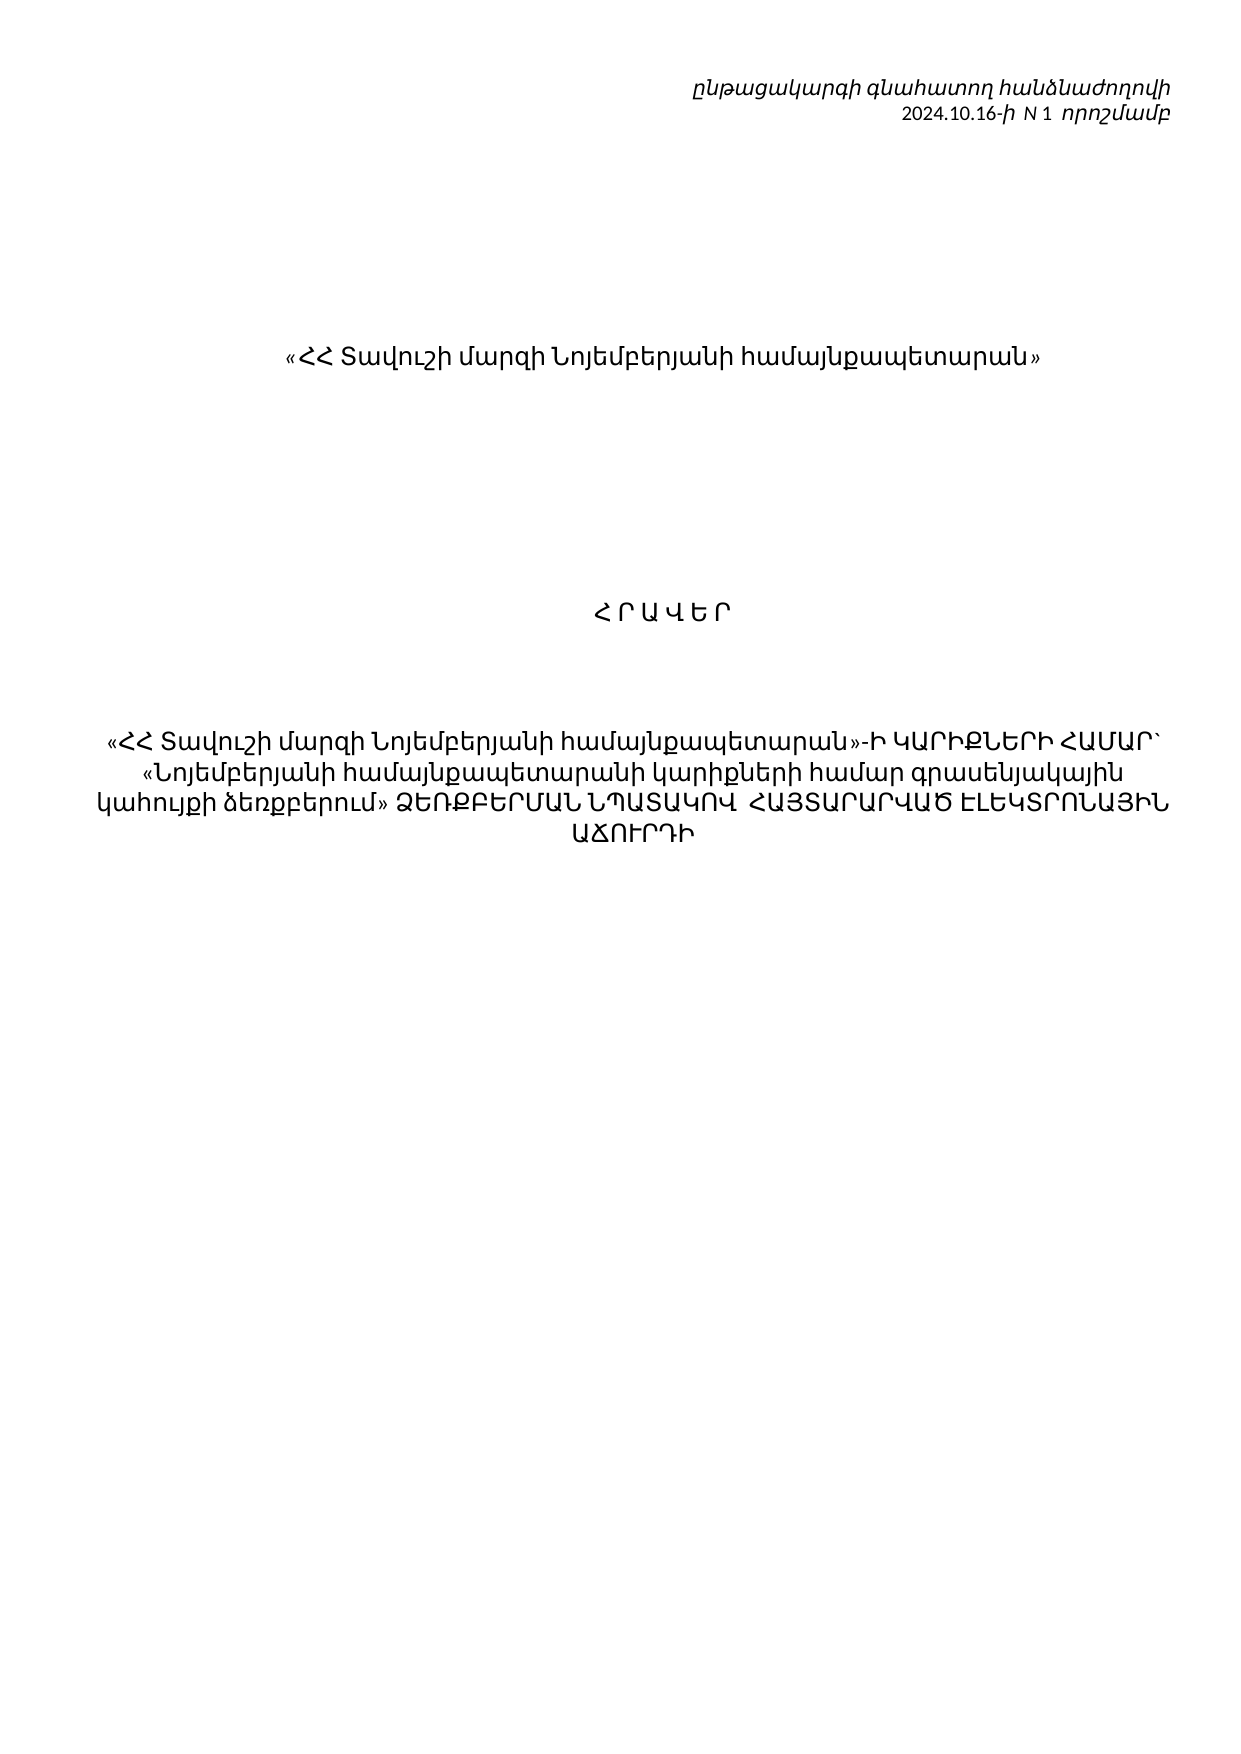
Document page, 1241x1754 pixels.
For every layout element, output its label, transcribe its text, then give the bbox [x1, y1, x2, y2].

text ընթացակարգի գնահատող հանձնաժողովի [94, 75, 1171, 100]
text Հ Ր Ա Վ Ե Ր [94, 597, 1172, 628]
text «ՀՀ Տավուշի մարզի Նոյեմբերյանի համայնքապետարան»-Ի ԿԱՐԻՔՆԵՐԻ ՀԱՄԱՐ` «Նոյեմբերյանի համայնքապետարանի կարիքների համար գրասենյակային կահույքի ձեռքբերում» ՁԵՌՔԲԵՐՄԱՆ ՆՊԱՏԱԿՈՎ ՀԱՅՏԱՐԱՐՎԱԾ ԷԼԵԿՏՐՈՆԱՅԻՆ ԱՃՈՒՐԴԻ [94, 726, 1172, 848]
text 2024.10.16 -ի N 1 որոշմամբ [94, 100, 1171, 126]
text « ՀՀ Տավուշի մարզի Նոյեմբերյանի համայնքապետարան» [94, 341, 1172, 371]
